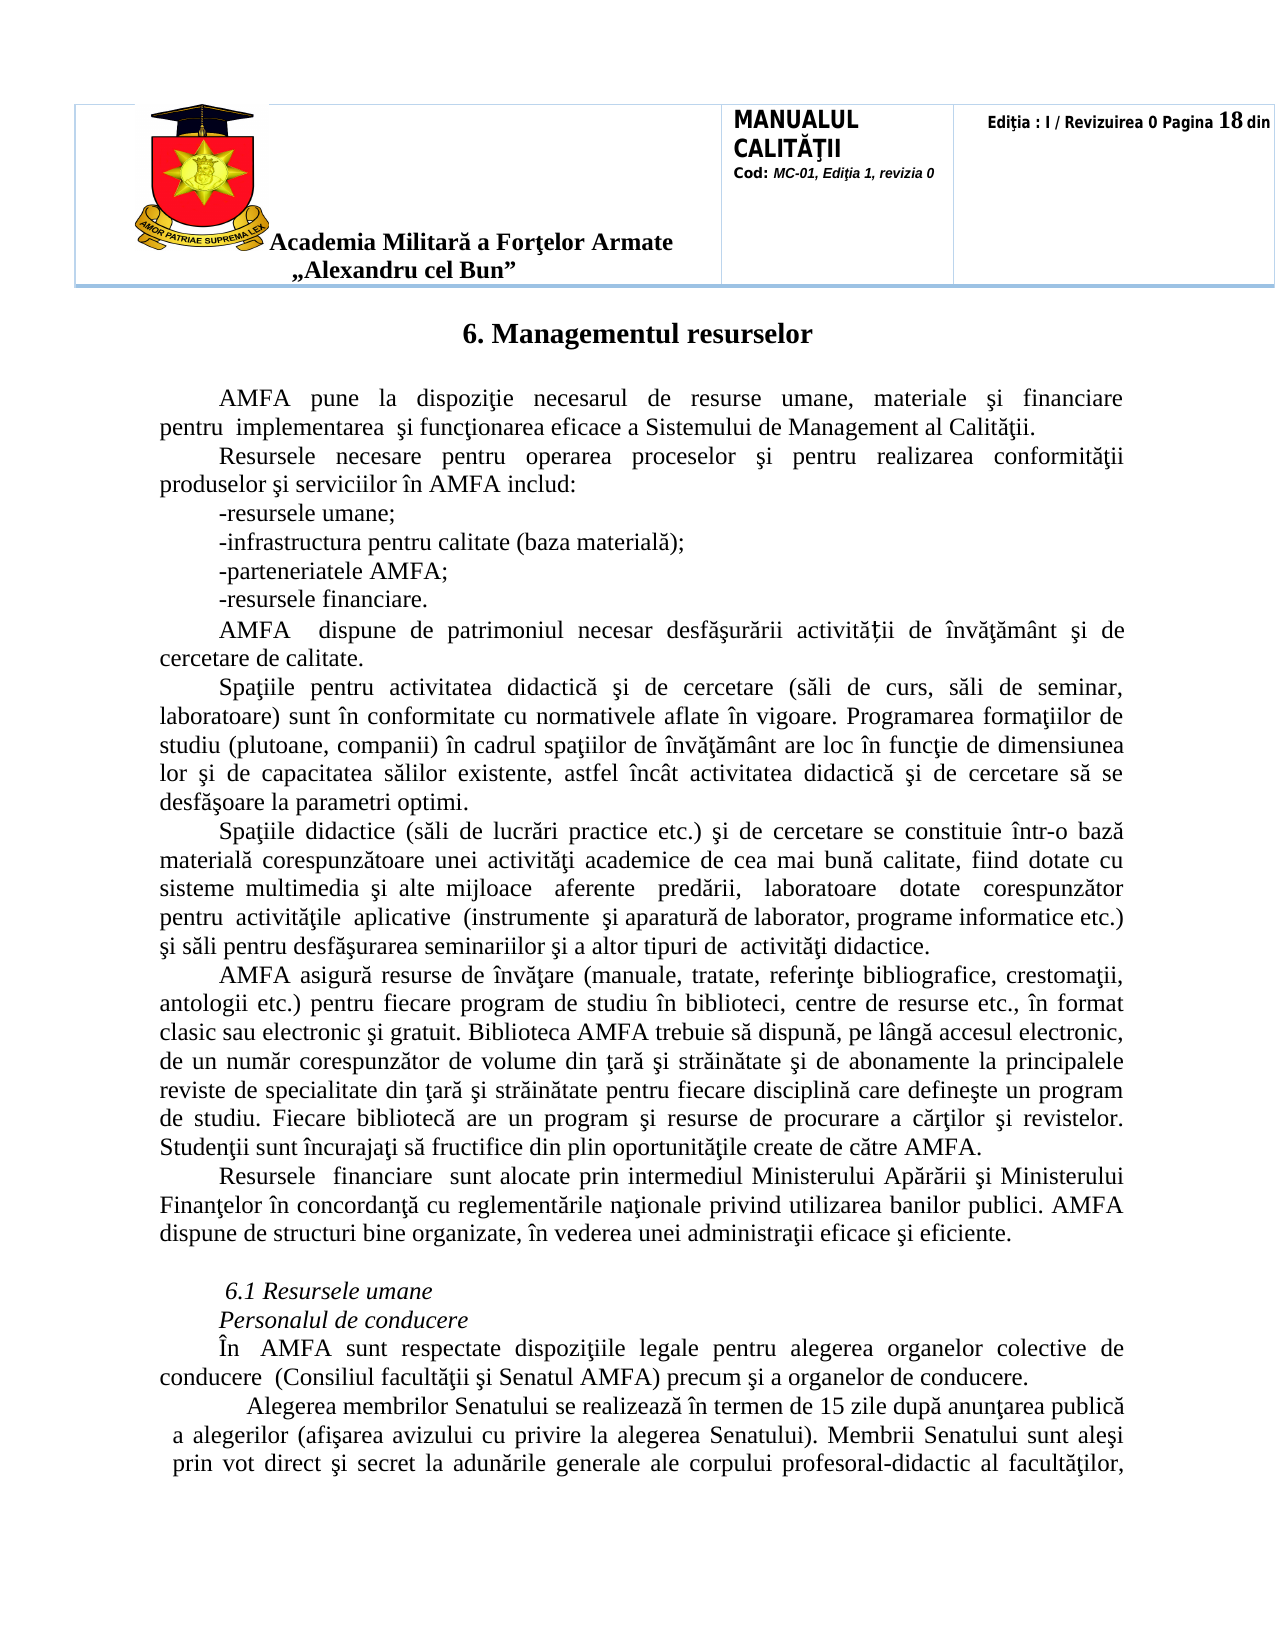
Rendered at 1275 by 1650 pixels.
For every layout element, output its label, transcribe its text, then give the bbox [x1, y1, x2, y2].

text 6. Managementul resurselor [150, 316, 1125, 350]
text 6.1 Resursele umane [159, 1276, 1125, 1305]
text Spaţiile didactice (săli de lucrări practice etc.) şi de cercetare se constituie într-o bază materială corespunzătoare unei activităţi academice de cea mai bună calitate, fiind dotate cu sisteme multimedia şi alte mijloace aferente predării, laboratoare dotate corespunzător pentru activităţile aplicative (instrumente şi aparatură de laborator, programe informatice etc.) şi săli pentru desfăşurarea seminariilor şi a altor tipuri de activităţi didactice. [159, 816, 1125, 960]
picture [134, 104, 269, 251]
text Spaţiile pentru activitatea didactică şi de cercetare (săli de curs, săli de seminar, laboratoare) sunt în conformitate cu normativele aflate în vigoare. Programarea formaţiilor de studiu (plutoane, companii) în cadrul spaţiilor de învăţământ are loc în funcţie de dimensiunea lor şi de capacitatea sălilor existente, astfel încât activitatea didactică şi de cercetare să se desfăşoare la parametri optimi. [159, 672, 1125, 816]
text -infrastructura pentru calitate (baza materială); [159, 527, 1125, 556]
text -resursele financiare. [159, 584, 1125, 613]
text AMFA dispune de patrimoniul necesar desfăşurării activității de învăţământ şi de cercetare de calitate. [159, 613, 1125, 672]
text -parteneriatele AMFA; [159, 556, 1125, 584]
text AMFA asigură resurse de învăţare (manuale, tratate, referinţe bibliografice, crestomaţii, antologii etc.) pentru fiecare program de studiu în biblioteci, centre de resurse etc., în format clasic sau electronic şi gratuit. Biblioteca AMFA trebuie să dispună, pe lângă accesul electronic, de un număr corespunzător de volume din ţară şi străinătate şi de abonamente la principalele reviste de specialitate din ţară şi străinătate pentru fiecare disciplină care defineşte un program de studiu. Fiecare bibliotecă are un program şi resurse de procurare a cărţilor şi revistelor. Studenţii sunt încurajaţi să fructifice din plin oportunităţile create de către AMFA. [159, 960, 1125, 1161]
text -resursele umane; [159, 498, 1125, 527]
text Resursele necesare pentru operarea proceselor şi pentru realizarea conformităţii produselor şi serviciilor în AMFA includ: [159, 441, 1125, 498]
text În AMFA sunt respectate dispoziţiile legale pentru alegerea organelor colective de conducere (Consiliul facultăţii şi Senatul AMFA) precum şi a organelor de conducere. [159, 1333, 1125, 1391]
text Personalul de conducere [159, 1305, 1125, 1333]
text Resursele financiare sunt alocate prin intermediul Ministerului Apărării şi Ministerului Finanţelor în concordanţă cu reglementările naţionale privind utilizarea banilor publici. AMFA dispune de structuri bine organizate, în vederea unei administraţii eficace şi eficiente. [159, 1161, 1125, 1247]
text AMFA pune la dispoziţie necesarul de resurse umane, materiale şi financiare pentru implementarea şi funcţionarea eficace a Sistemului de Management al Calităţii. [159, 383, 1125, 441]
